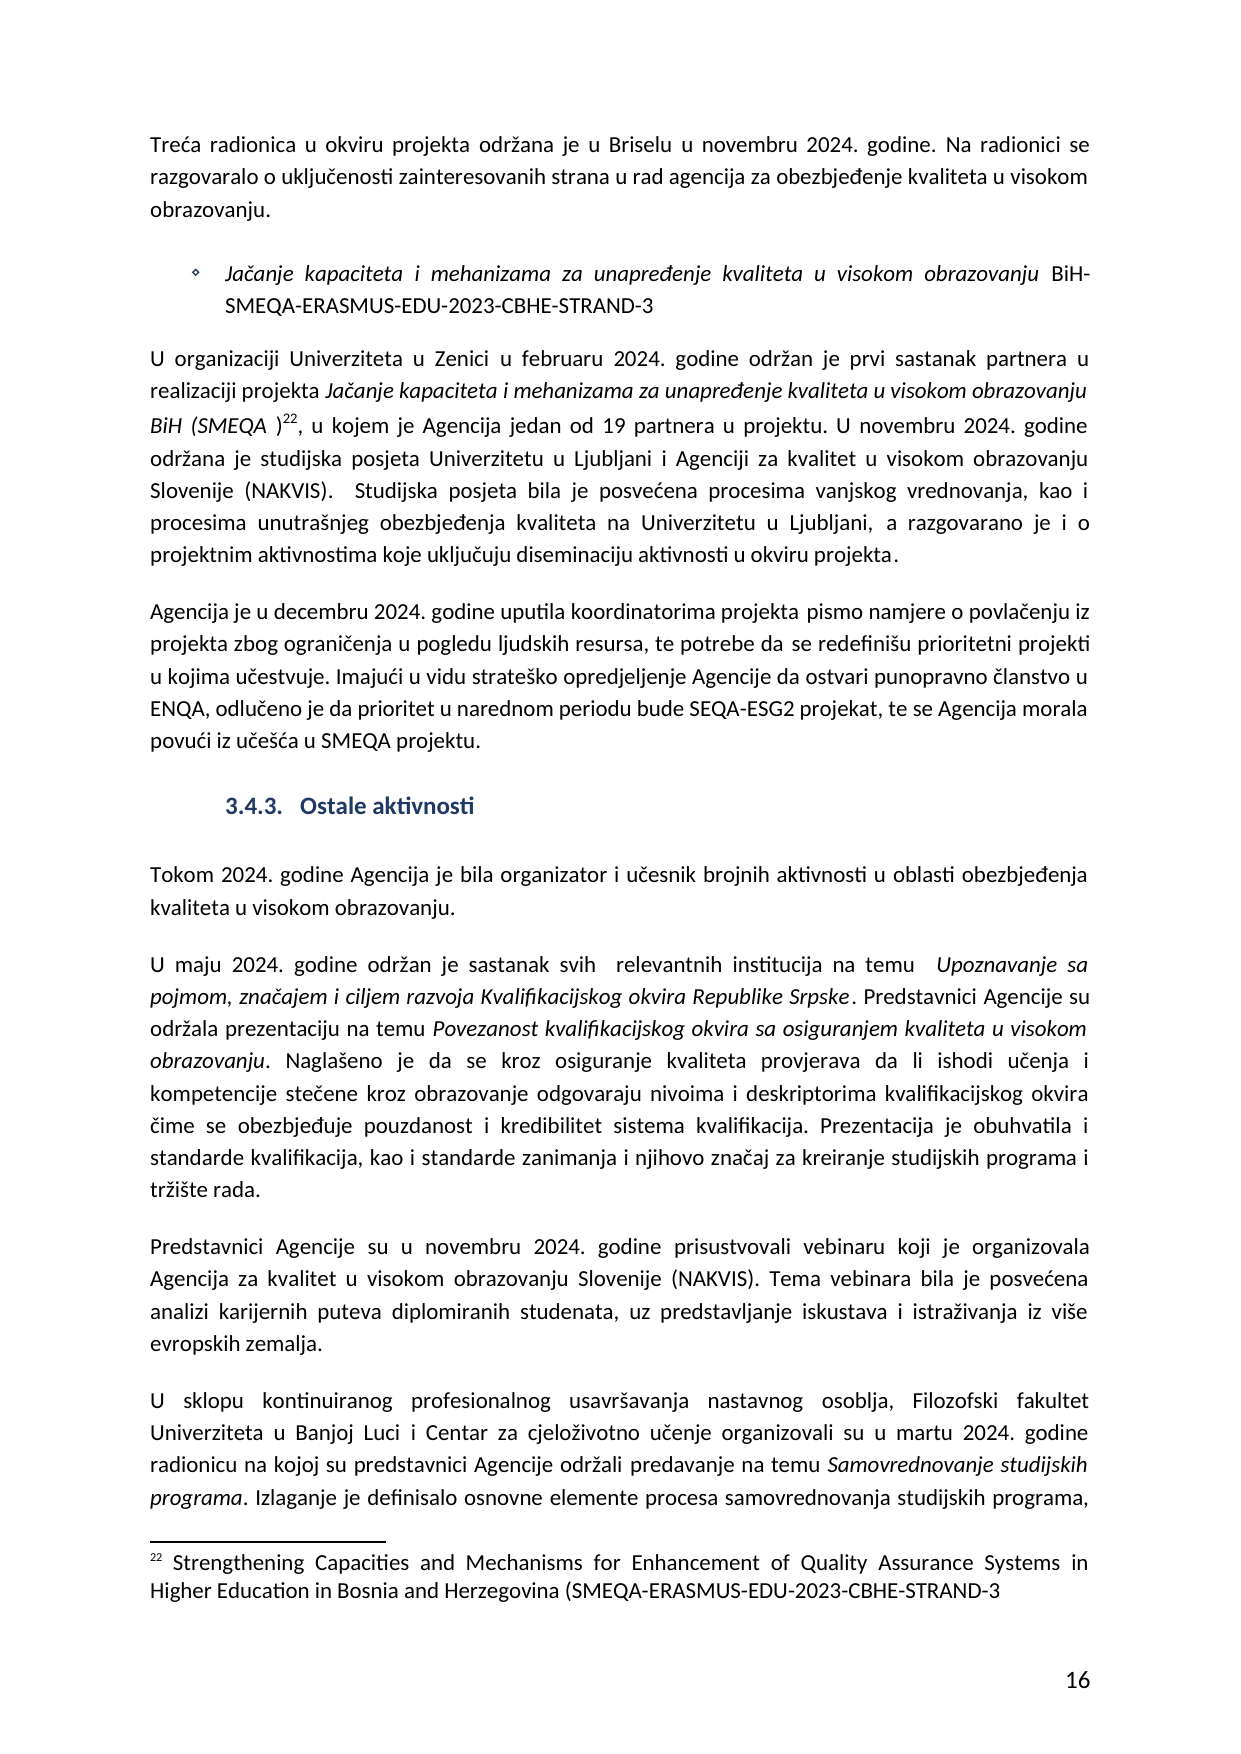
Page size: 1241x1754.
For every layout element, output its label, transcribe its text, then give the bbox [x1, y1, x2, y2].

text Predstavnici Agencije su u novembru 2024. godine prisustvovali vebinaru koji je organizovala Agencija za kvalitet u visokom obrazovanju Slovenije (NAKVIS). Tema vebinara bila je posvećena analizi karijernih puteva diplomiranih studenata, uz predstavljanje iskustava i istraživanja iz više evropskih zemalja. [150, 1232, 1090, 1357]
text Treća radionica u okviru projekta održana je u Briselu u novembru 2024. godine. Na radionici se razgovaralo o uključenosti zainteresovanih strana u rad agencija za obezbjeđenje kvaliteta u visokom obrazovanju. [150, 130, 1090, 223]
text Tokom 2024. godine Agencija je bila organizator i učesnik brojnih aktivnosti u oblasti obezbjeđenja kvaliteta u visokom obrazovanju. [150, 861, 1090, 921]
text U maju 2024. godine održan je sastanak svih relevantnih institucija na temu Upoznavanje sa pojmom, značajem i ciljem razvoja Kvalifikacijskog okvira Republike Srpske. Predstavnici Agencije su održala prezentaciju na temu Povezanost kvalifikacijskog okvira sa osiguranjem kvaliteta u visokom obrazovanju. Naglašeno je da se kroz osiguranje kvaliteta provjerava da li ishodi učenja i kompetencije stečene kroz obrazovanje odgovaraju nivoima i deskriptorima kvalifikacijskog okvira čime se obezbjeđuje pouzdanost i kredibilitet sistema kvalifikacija. Prezentacija je obuhvatila i standarde kvalifikacija, kao i standarde zanimanja i njihovo značaj za kreiranje studijskih programa i tržište rada. [150, 950, 1090, 1203]
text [150, 1386, 1090, 1511]
picture [188, 264, 209, 282]
list Ostale aktivnosti [225, 791, 1090, 821]
list Jačanje kapaciteta i mehanizama za unapređenje kvaliteta u visokom obrazovanju BiH- SMEQA-ERASMUS-EDU-2023-CBHE-STRAND-3 [187, 259, 1090, 319]
text U organizaciji Univerziteta u Zenici u februaru 2024. godine održan je prvi sastanak partnera u realizaciji projekta Jačanje kapaciteta i mehanizama za unapređenje kvaliteta u visokom obrazovanju BiH (SMEQA ), u kojem je Agencija jedan od 19 partnera u projektu. U novembru 2024. godine održana je studijska posjeta Univerzitetu u Ljubljani i Agenciji za kvalitet u visokom obrazovanju Slovenije (NAKVIS). Studijska posjeta bila je posvećena procesima vanjskog vrednovanja, kao i procesima unutrašnjeg obezbjeđenja kvaliteta na Univerzitetu u Ljubljani, a razgovarano je i o projektnim aktivnostima koje uključuju diseminaciju aktivnosti u okviru projekta. [150, 344, 1090, 568]
text Agencija je u decembru 2024. godine uputila koordinatorima projekta pismo namjere o povlačenju iz projekta zbog ograničenja u pogledu ljudskih resursa, te potrebe da se redefinišu prioritetni projekti u kojima učestvuje. Imajući u vidu strateško opredjeljenje Agencije da ostvari punopravno članstvo u ENQA, odlučeno je da prioritet u narednom periodu bude SEQA-ESG2 projekat, te se Agencija morala povući iz učešća u SMEQA projektu. [150, 597, 1090, 754]
